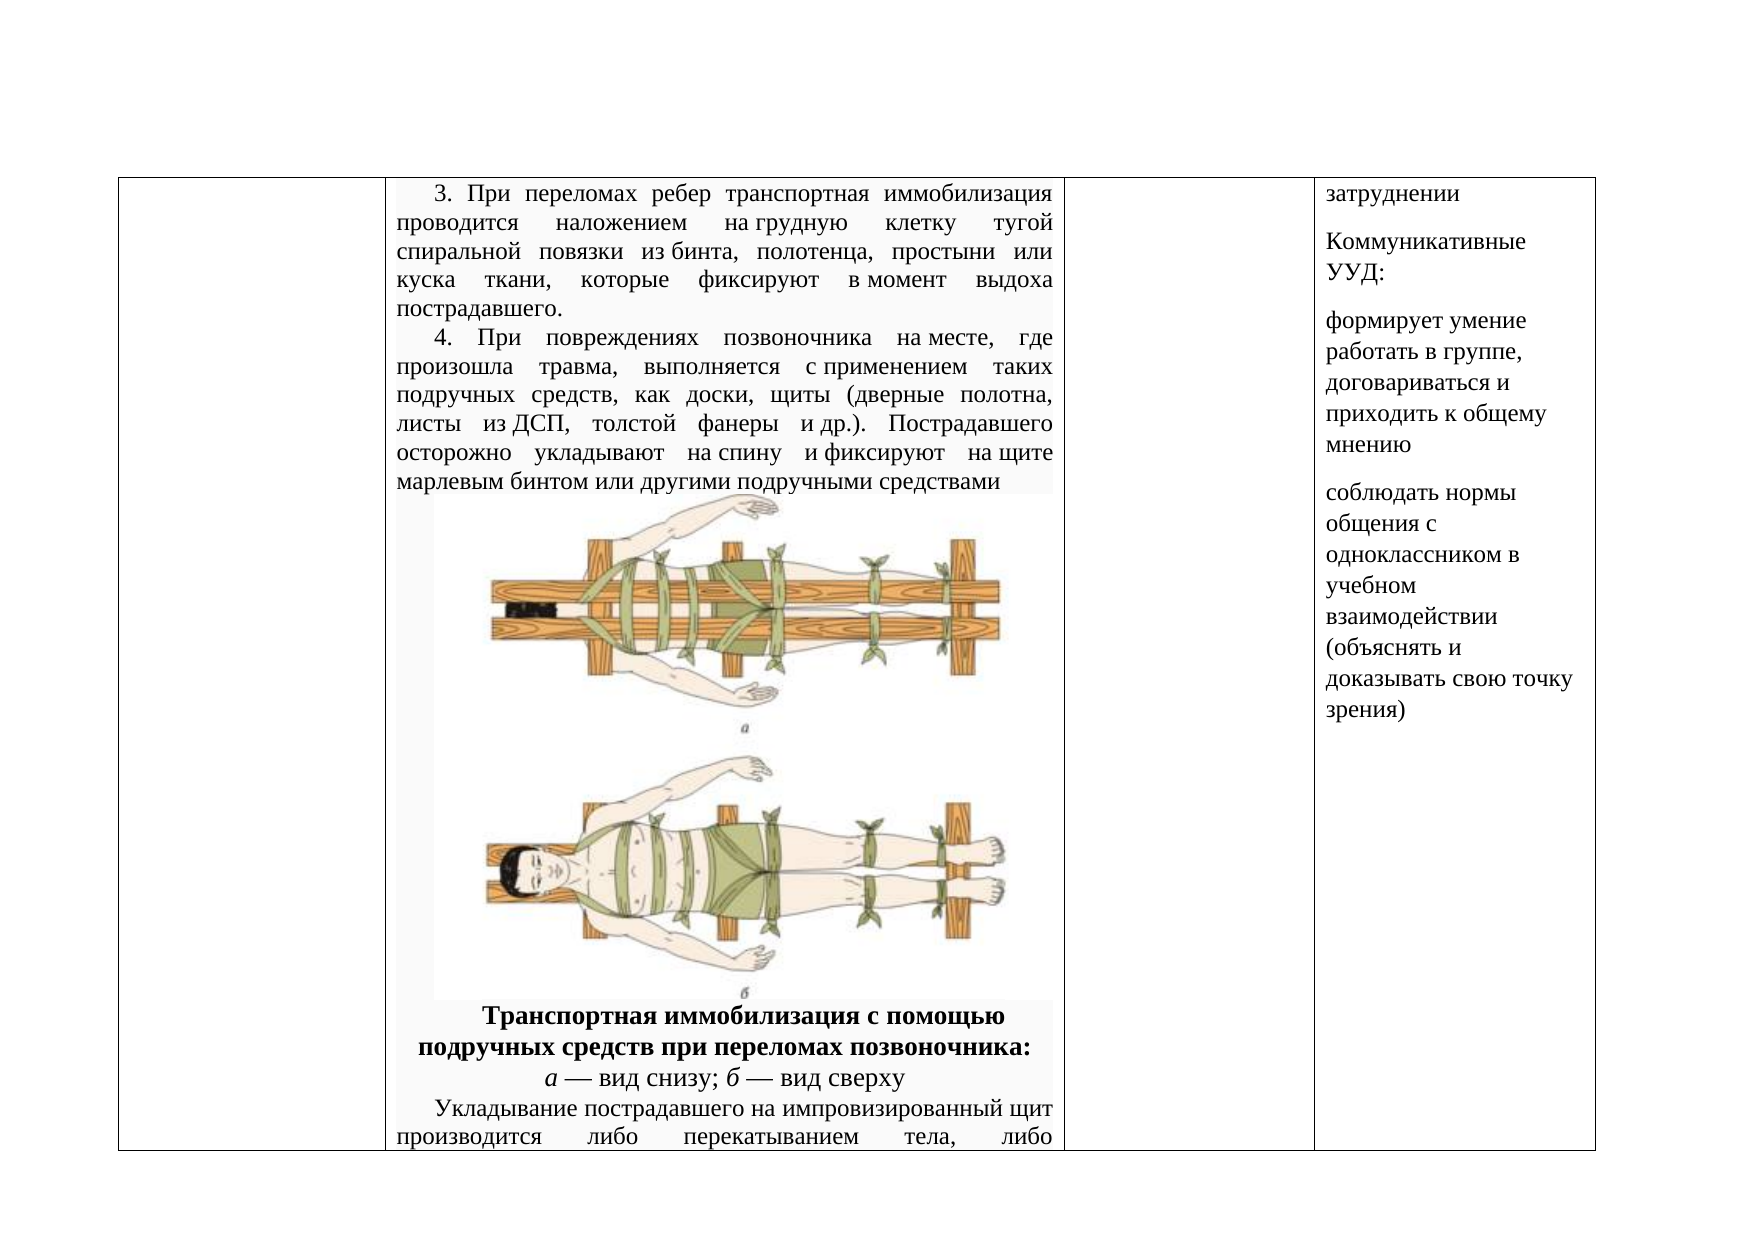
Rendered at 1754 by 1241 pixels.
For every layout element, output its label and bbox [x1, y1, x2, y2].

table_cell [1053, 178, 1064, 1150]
table_cell [119, 178, 385, 1150]
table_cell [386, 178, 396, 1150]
table_cell [1315, 178, 1595, 1150]
table_cell [1065, 178, 1314, 1150]
picture [433, 494, 1059, 1000]
